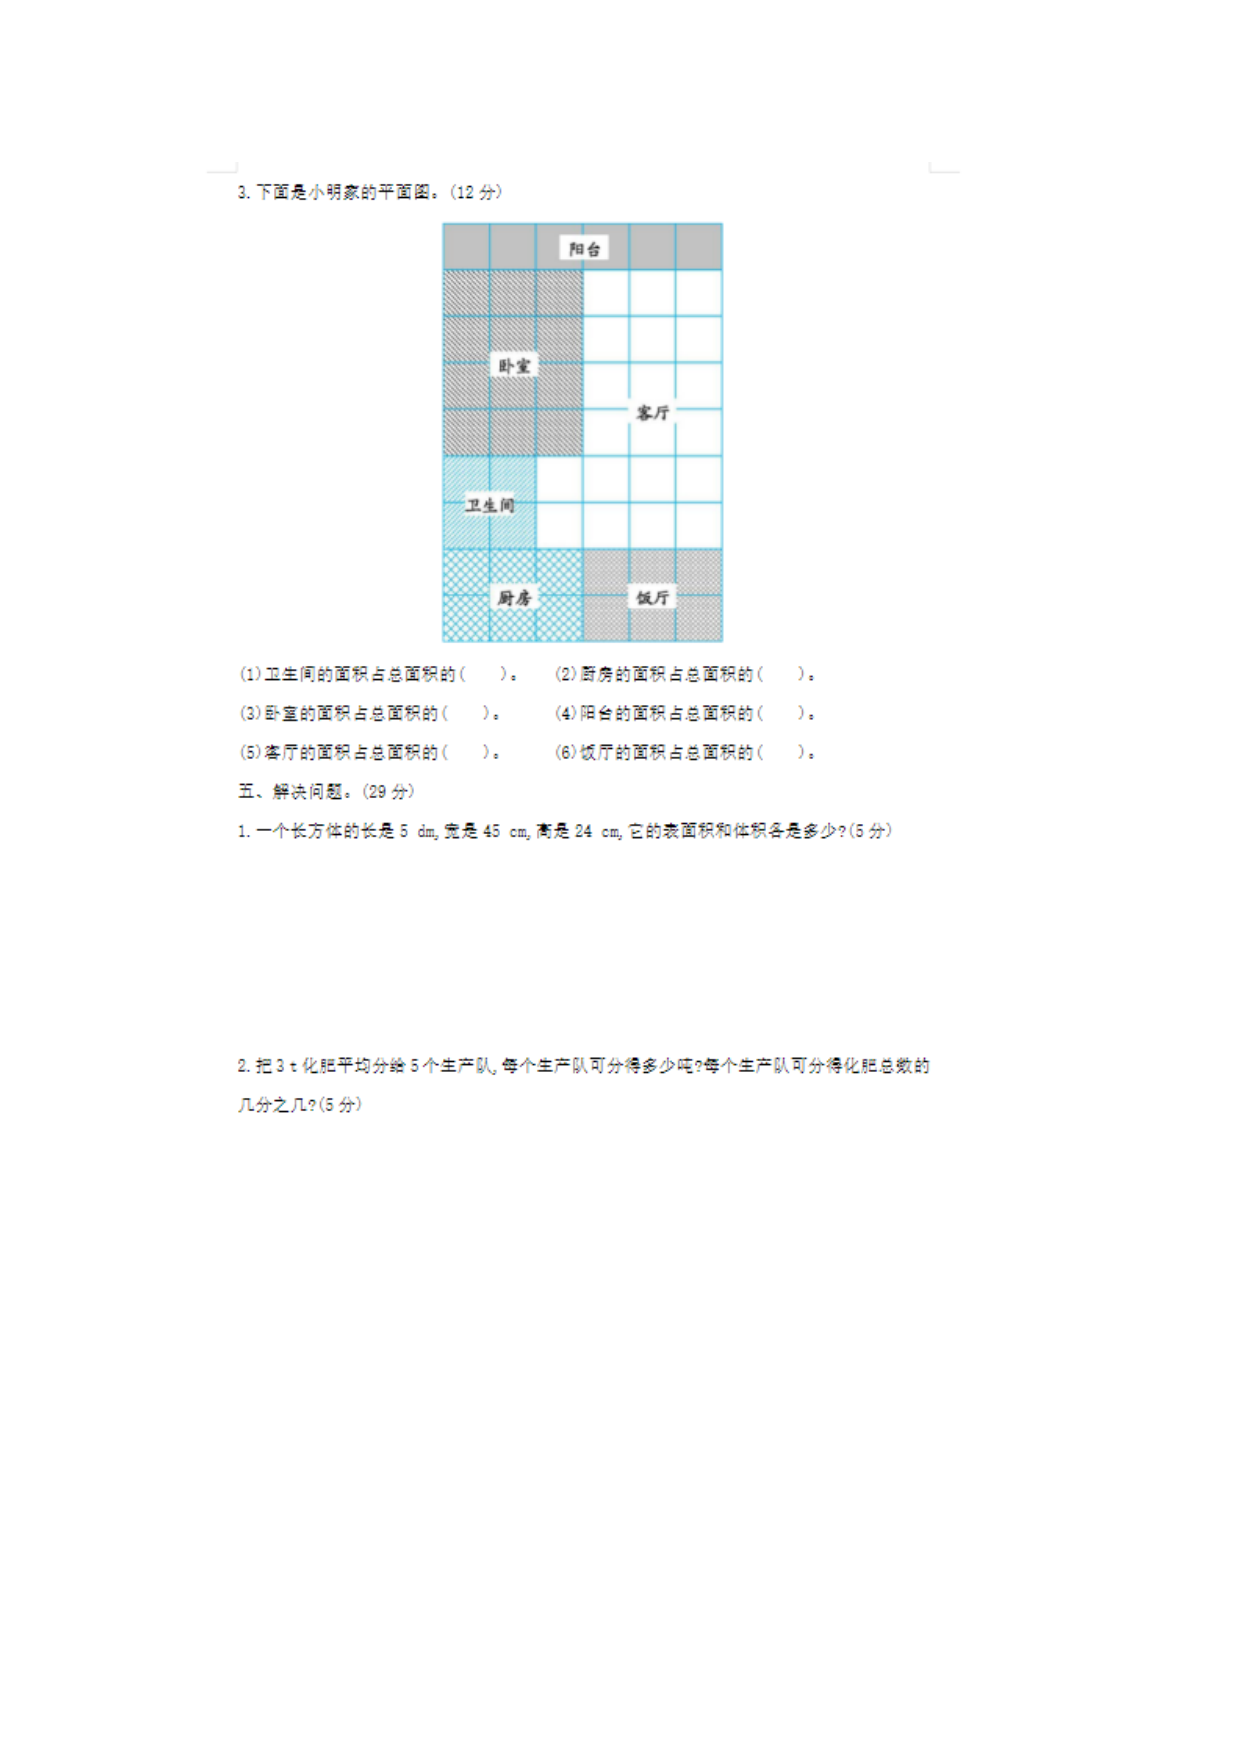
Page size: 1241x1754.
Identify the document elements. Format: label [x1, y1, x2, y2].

picture [187, 162, 996, 1266]
